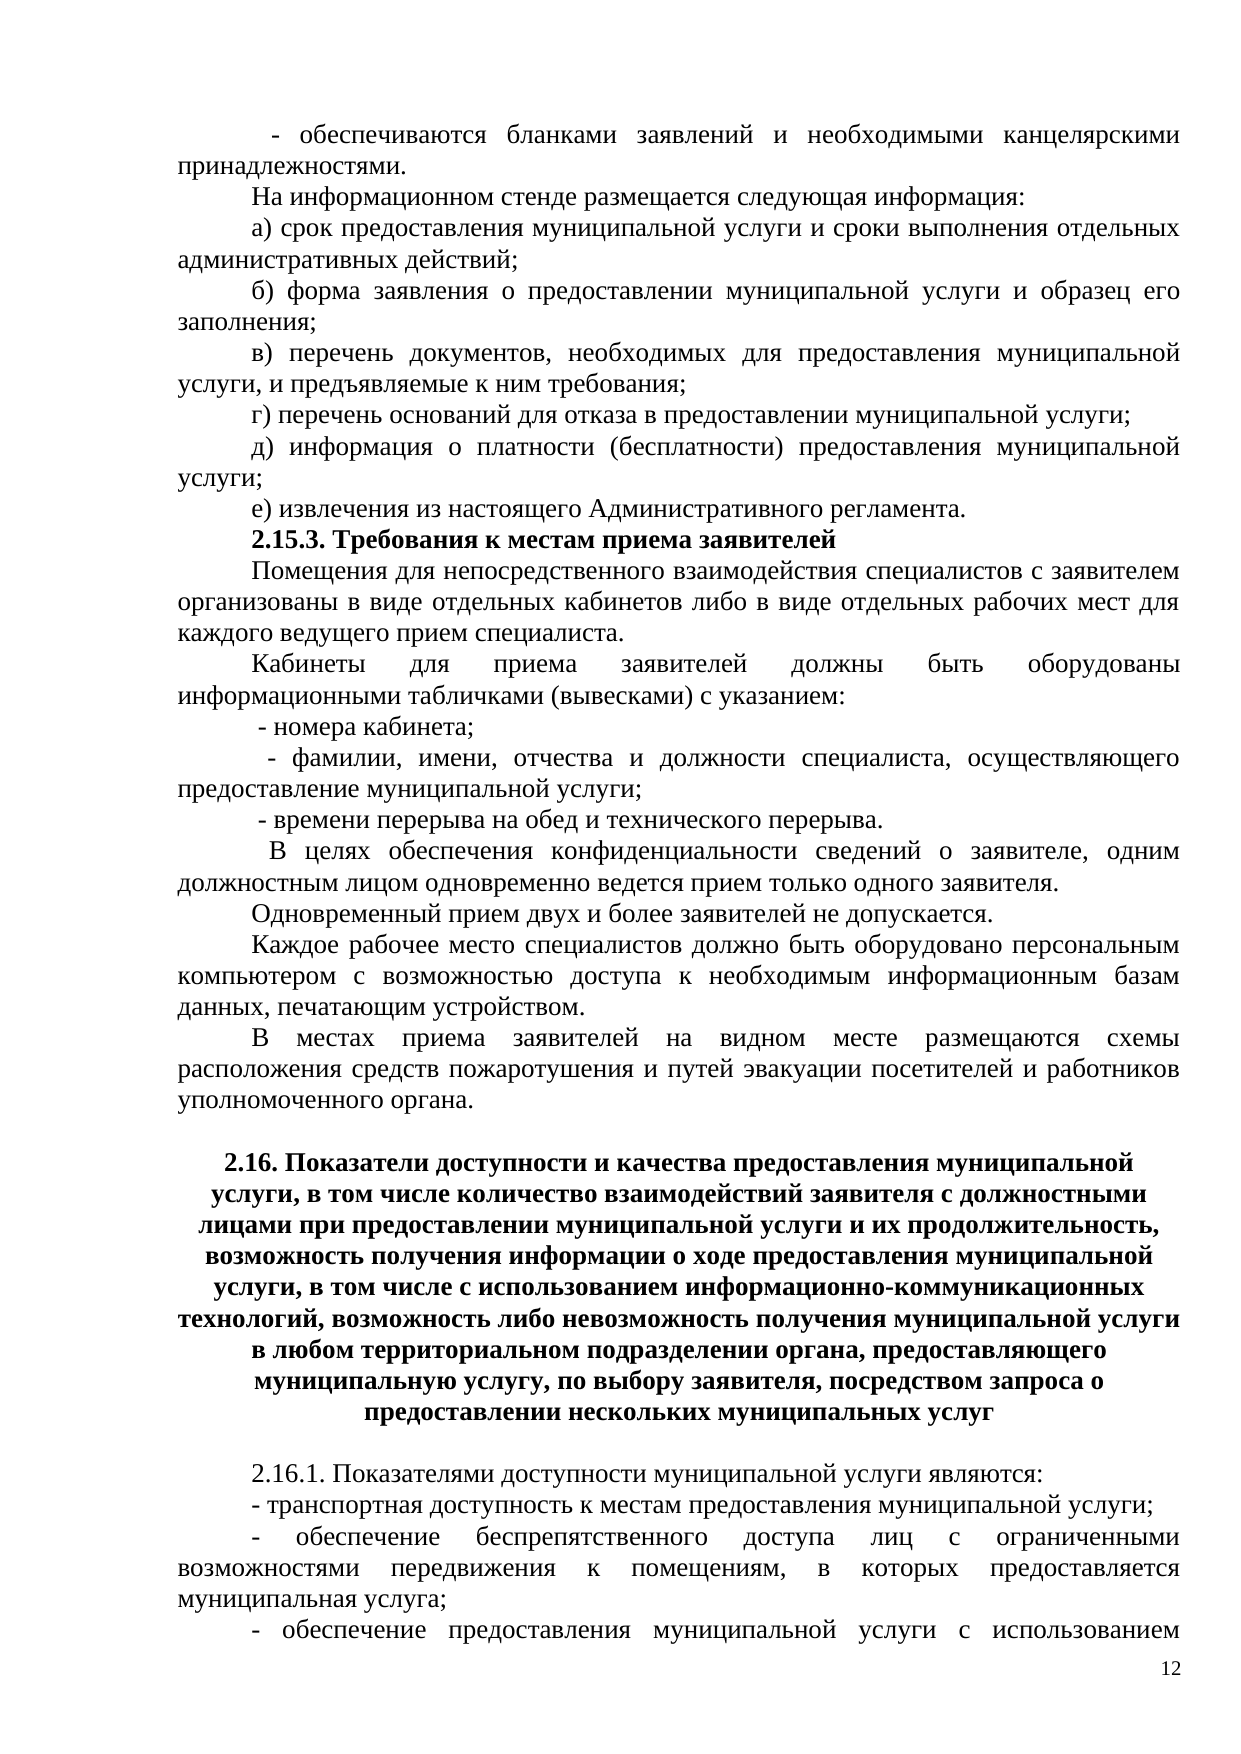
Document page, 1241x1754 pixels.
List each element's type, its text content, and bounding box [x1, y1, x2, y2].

text е) извлечения из настоящего Административного регламента. [177, 492, 1181, 523]
text г) перечень оснований для отказа в предоставлении муниципальной услуги; [177, 398, 1181, 429]
text - фамилии, имени, отчества и должности специалиста, осуществляющего предоставление муниципальной услуги; [177, 741, 1181, 803]
text Каждое рабочее место специалистов должно быть оборудовано персональным компьютером с возможностью доступа к необходимым информационным базам данных, печатающим устройством. [177, 928, 1181, 1021]
text - времени перерыва на обед и технического перерыва. [177, 803, 1181, 834]
text На информационном стенде размещается следующая информация: [177, 180, 1181, 212]
text Помещения для непосредственного взаимодействия специалистов с заявителем организованы в виде отдельных кабинетов либо в виде отдельных рабочих мест для каждого ведущего прием специалиста. [177, 554, 1181, 648]
text д) информация о платности (бесплатности) предоставления муниципальной услуги; [177, 429, 1181, 492]
text - обеспечение беспрепятственного доступа лиц с ограниченными возможностями передвижения к помещениям, в которых предоставляется муниципальная услуга; [177, 1520, 1181, 1613]
text В местах приема заявителей на видном месте размещаются схемы расположения средств пожаротушения и путей эвакуации посетителей и работников уполномоченного органа. [177, 1021, 1181, 1115]
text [177, 1613, 1181, 1644]
text Кабинеты для приема заявителей должны быть оборудованы информационными табличками (вывесками) с указанием: [177, 648, 1181, 710]
text - номера кабинета; [177, 710, 1181, 741]
text В целях обеспечения конфиденциальности сведений о заявителе, одним должностным лицом одновременно ведется прием только одного заявителя. [177, 834, 1181, 897]
text Одновременный прием двух и более заявителей не допускается. [177, 897, 1181, 928]
text 2.16. Показатели доступности и качества предоставления муниципальной услуги, в том числе количество взаимодействий заявителя с должностными лицами при предоставлении муниципальной услуги и их продолжительность, возможность получения информации о ходе предоставления муниципальной услуги, в том числе с использованием информационно-коммуникационных технологий, возможность либо невозможность получения муниципальной услуги в любом территориальном подразделении органа, предоставляющего муниципальную услугу, по выбору заявителя, посредством запроса о предоставлении нескольких муниципальных услуг [177, 1146, 1181, 1426]
text - обеспечиваются бланками заявлений и необходимыми канцелярскими принадлежностями. [177, 118, 1181, 180]
text 2.15.3. Требования к местам приема заявителей [177, 523, 1181, 554]
text 2.16.1. Показателями доступности муниципальной услуги являются: [177, 1457, 1181, 1488]
text - транспортная доступность к местам предоставления муниципальной услуги; [177, 1488, 1181, 1520]
text а) срок предоставления муниципальной услуги и сроки выполнения отдельных административных действий; [177, 212, 1181, 274]
text в) перечень документов, необходимых для предоставления муниципальной услуги, и предъявляемые к ним требования; [177, 336, 1181, 398]
text б) форма заявления о предоставлении муниципальной услуги и образец его заполнения; [177, 274, 1181, 336]
